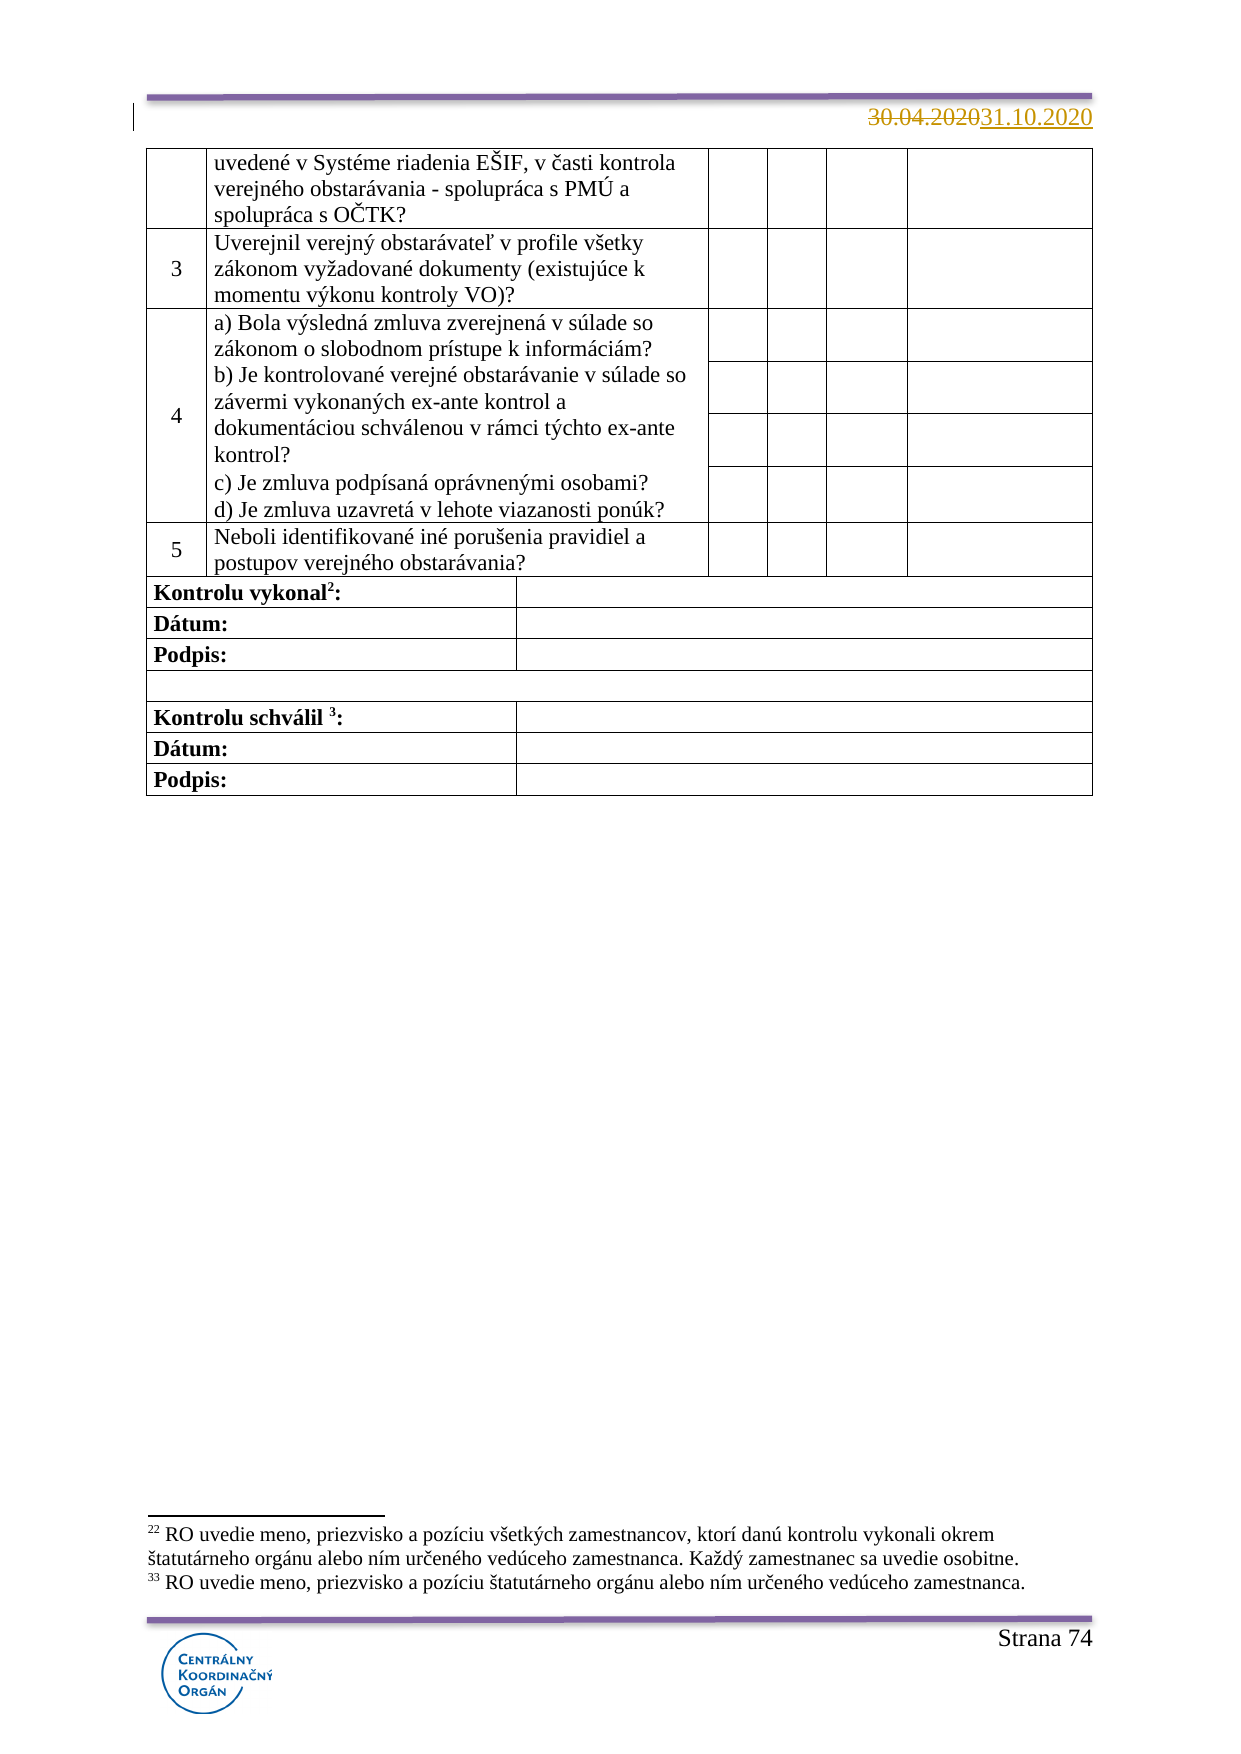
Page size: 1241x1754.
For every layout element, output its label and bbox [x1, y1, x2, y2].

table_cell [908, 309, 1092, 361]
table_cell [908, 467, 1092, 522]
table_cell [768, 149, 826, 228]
picture [159, 1631, 272, 1713]
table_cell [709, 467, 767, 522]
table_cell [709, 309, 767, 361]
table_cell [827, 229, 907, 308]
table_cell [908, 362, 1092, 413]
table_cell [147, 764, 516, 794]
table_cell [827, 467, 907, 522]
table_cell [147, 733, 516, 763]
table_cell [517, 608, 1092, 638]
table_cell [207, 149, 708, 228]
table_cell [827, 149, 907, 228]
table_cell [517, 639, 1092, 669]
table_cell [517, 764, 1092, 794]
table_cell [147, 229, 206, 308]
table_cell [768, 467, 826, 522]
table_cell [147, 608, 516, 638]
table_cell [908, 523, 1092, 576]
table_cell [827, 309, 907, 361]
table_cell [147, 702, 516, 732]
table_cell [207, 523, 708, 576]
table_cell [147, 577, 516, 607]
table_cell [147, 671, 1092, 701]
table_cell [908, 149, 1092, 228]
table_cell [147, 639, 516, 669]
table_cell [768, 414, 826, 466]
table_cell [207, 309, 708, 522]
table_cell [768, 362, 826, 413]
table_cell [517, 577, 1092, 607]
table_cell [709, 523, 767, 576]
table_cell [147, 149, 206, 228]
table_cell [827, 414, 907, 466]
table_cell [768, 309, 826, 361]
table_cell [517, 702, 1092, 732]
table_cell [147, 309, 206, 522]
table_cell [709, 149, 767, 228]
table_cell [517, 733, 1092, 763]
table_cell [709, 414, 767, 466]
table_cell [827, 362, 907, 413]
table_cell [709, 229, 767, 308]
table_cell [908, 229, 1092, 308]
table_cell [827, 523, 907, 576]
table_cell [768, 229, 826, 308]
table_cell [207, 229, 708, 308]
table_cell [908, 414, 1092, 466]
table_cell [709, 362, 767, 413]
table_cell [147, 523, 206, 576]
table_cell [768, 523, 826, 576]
